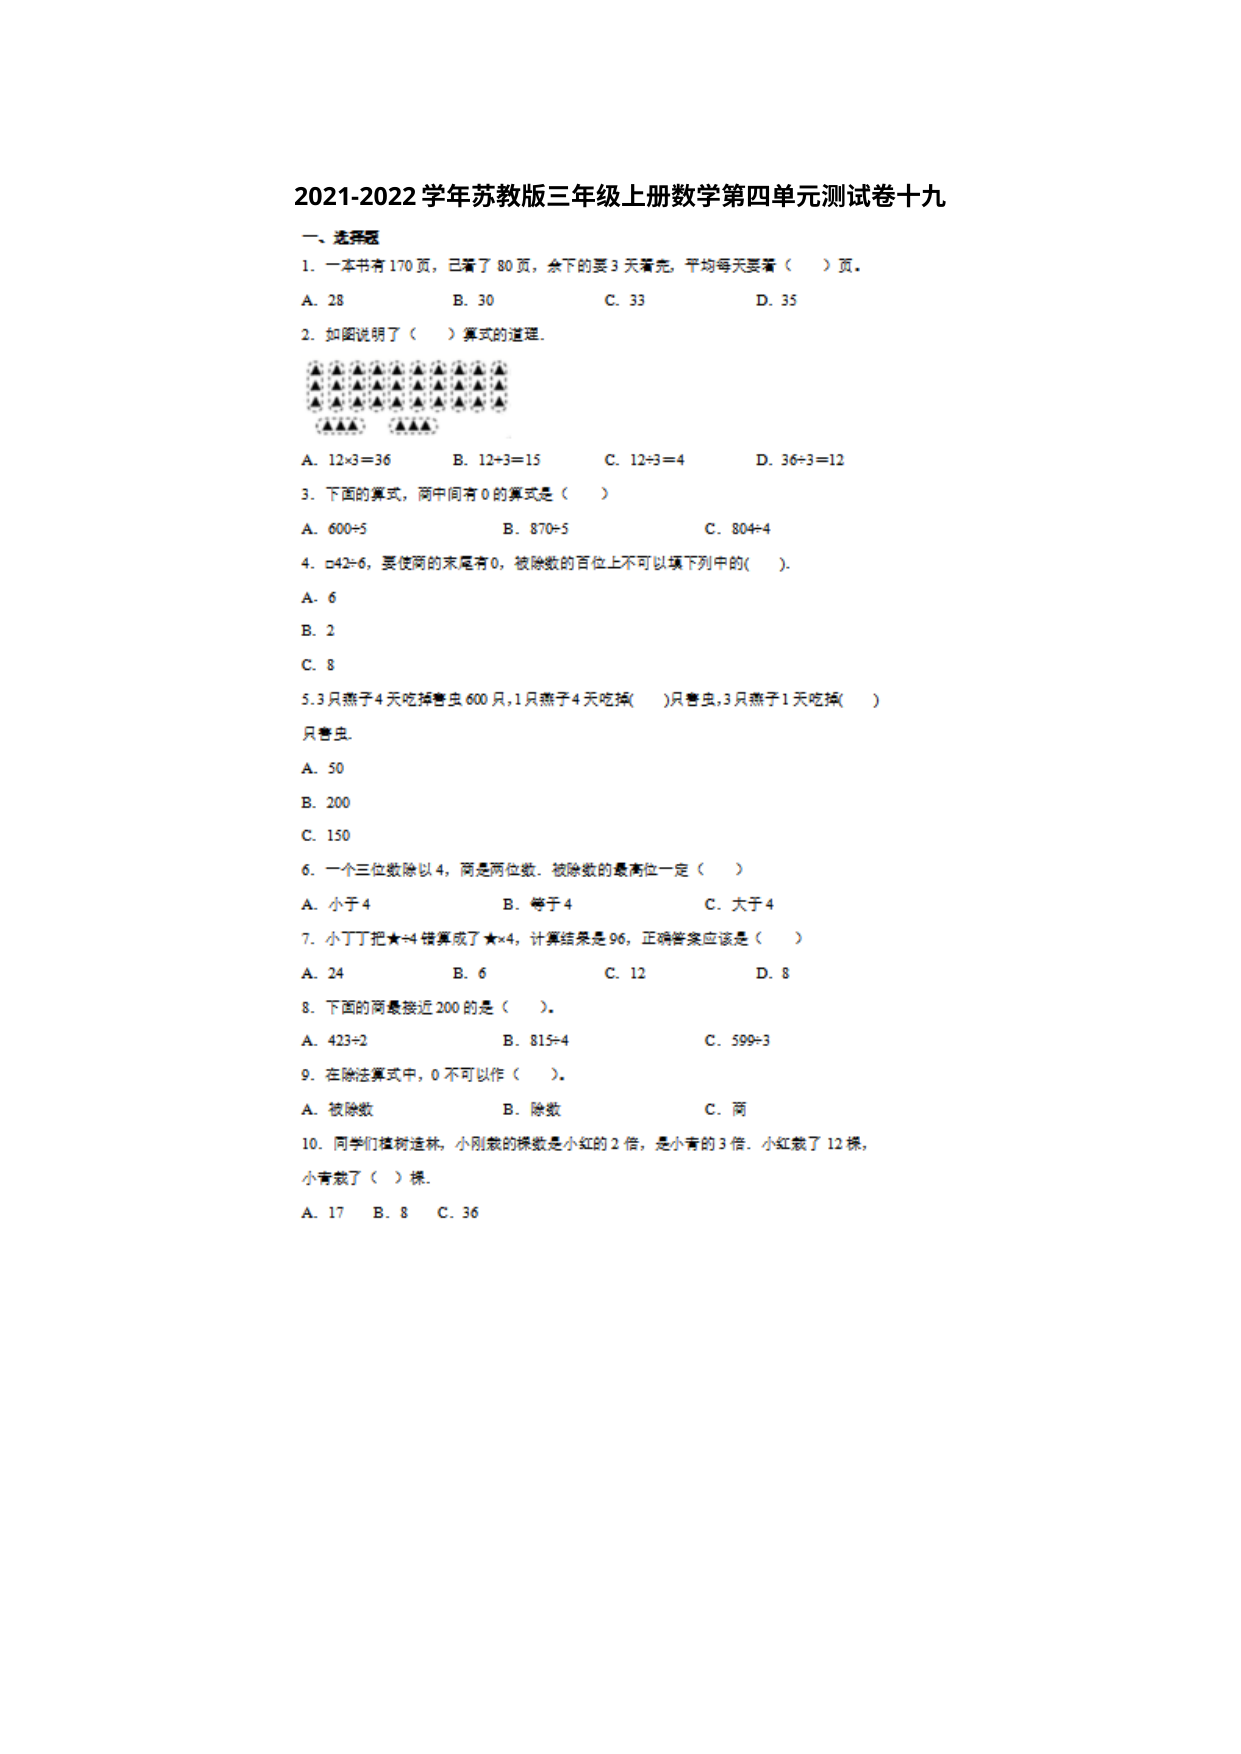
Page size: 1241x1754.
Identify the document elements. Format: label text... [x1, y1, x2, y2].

picture [269, 227, 971, 1226]
text 2021-2022学年苏教版三年级上册数学第四单元测试卷十九 [187, 162, 1053, 227]
